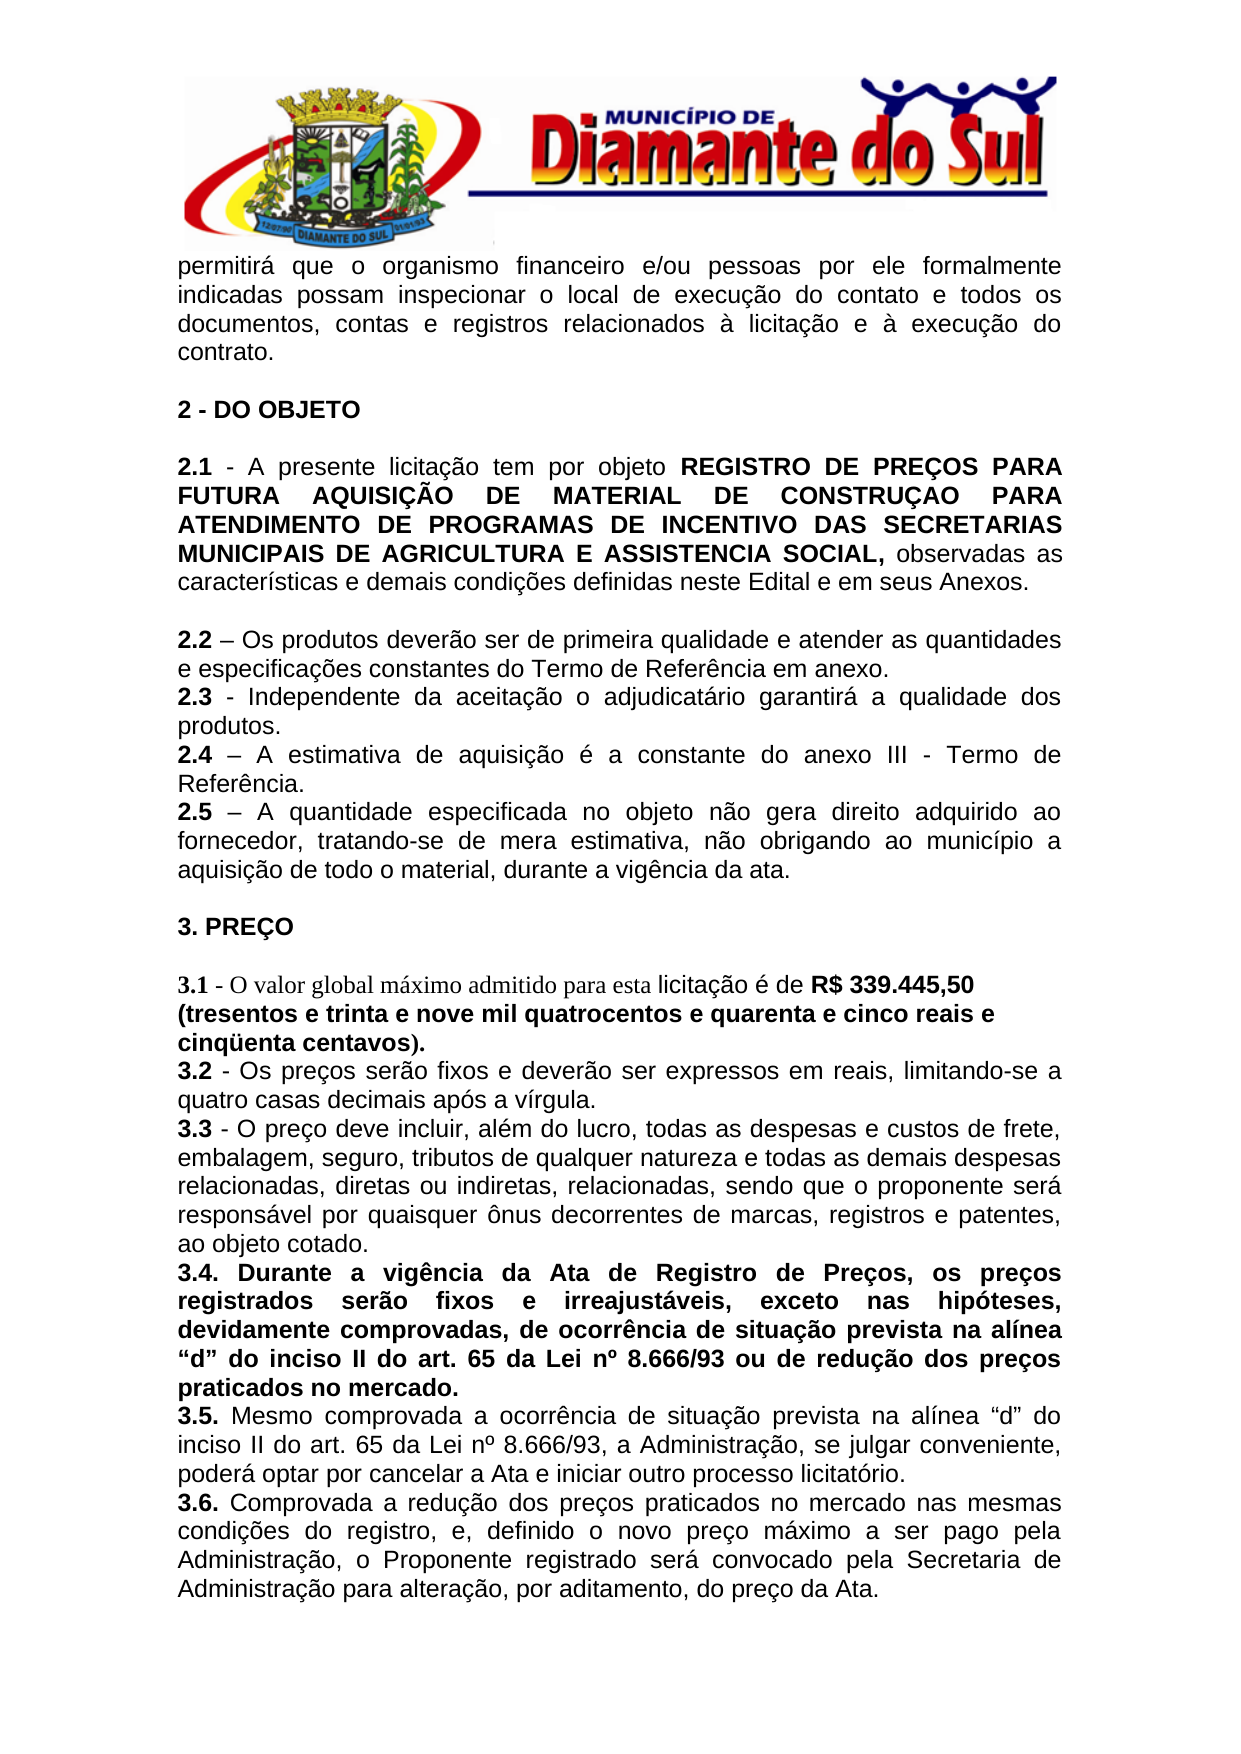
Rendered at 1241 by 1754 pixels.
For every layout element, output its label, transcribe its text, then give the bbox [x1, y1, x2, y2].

text 2.4 – A estimativa de aquisição é a constante do anexo III - Termo de Referência. [177, 740, 1063, 797]
text 3.6. Comprovada a redução dos preços praticados no mercado nas mesmas condições do registro, e, definido o novo preço máximo a ser pago pela Administração, o Proponente registrado será convocado pela Secretaria de Administração para alteração, por aditamento, do preço da Ata. [177, 1488, 1063, 1603]
text 2 - DO OBJETO [177, 395, 1063, 424]
picture [177, 73, 1063, 252]
text 3.3 - O preço deve incluir, além do lucro, todas as despesas e custos de frete, embalagem, seguro, tributos de qualquer natureza e todas as demais despesas relacionadas, diretas ou indiretas, relacionadas, sendo que o proponente será responsável por quaisquer ônus decorrentes de marcas, registros e patentes, ao objeto cotado. [177, 1114, 1063, 1258]
text 3.1 - O valor global máximo admitido para esta licitação é de R$ 339.445,50 (tresentos e trinta e nove mil quatrocentos e quarenta e cinco reais e cinqüenta centavos). [177, 970, 1063, 1056]
text 3.5. Mesmo comprovada a ocorrência de situação prevista na alínea “d” do inciso II do art. 65 da Lei nº 8.666/93, a Administração, se julgar conveniente, poderá optar por cancelar a Ata e iniciar outro processo licitatório. [177, 1401, 1063, 1488]
text 3. PREÇO [177, 912, 1063, 941]
text 2.1 - A presente licitação tem por objeto REGISTRO DE PREÇOS PARA FUTURA AQUISIÇÃO DE MATERIAL DE CONSTRUÇAO PARA ATENDIMENTO DE PROGRAMAS DE INCENTIVO DAS SECRETARIAS MUNICIPAIS DE AGRICULTURA E ASSISTENCIA SOCIAL, observadas as características e demais condições definidas neste Edital e em seus Anexos. [177, 452, 1063, 596]
text 2.2 – Os produtos deverão ser de primeira qualidade e atender as quantidades e especificações constantes do Termo de Referência em anexo. [177, 625, 1063, 682]
text 2.3 - Independente da aceitação o adjudicatário garantirá a qualidade dos produtos. [177, 682, 1063, 740]
text 2.5 – A quantidade especificada no objeto não gera direito adquirido ao fornecedor, tratando-se de mera estimativa, não obrigando ao município a aquisição de todo o material, durante a vigência da ata. [177, 797, 1063, 884]
text 3.2 - Os preços serão fixos e deverão ser expressos em reais, limitando-se a quatro casas decimais após a vírgula. [177, 1056, 1063, 1114]
text 3.4. Durante a vigência da Ata de Registro de Preços, os preços registrados serão fixos e irreajustáveis, exceto nas hipóteses, devidamente comprovadas, de ocorrência de situação prevista na alínea “d” do inciso II do art. 65 da Lei nº 8.666/93 ou de redução dos preços praticados no mercado. [177, 1258, 1063, 1401]
